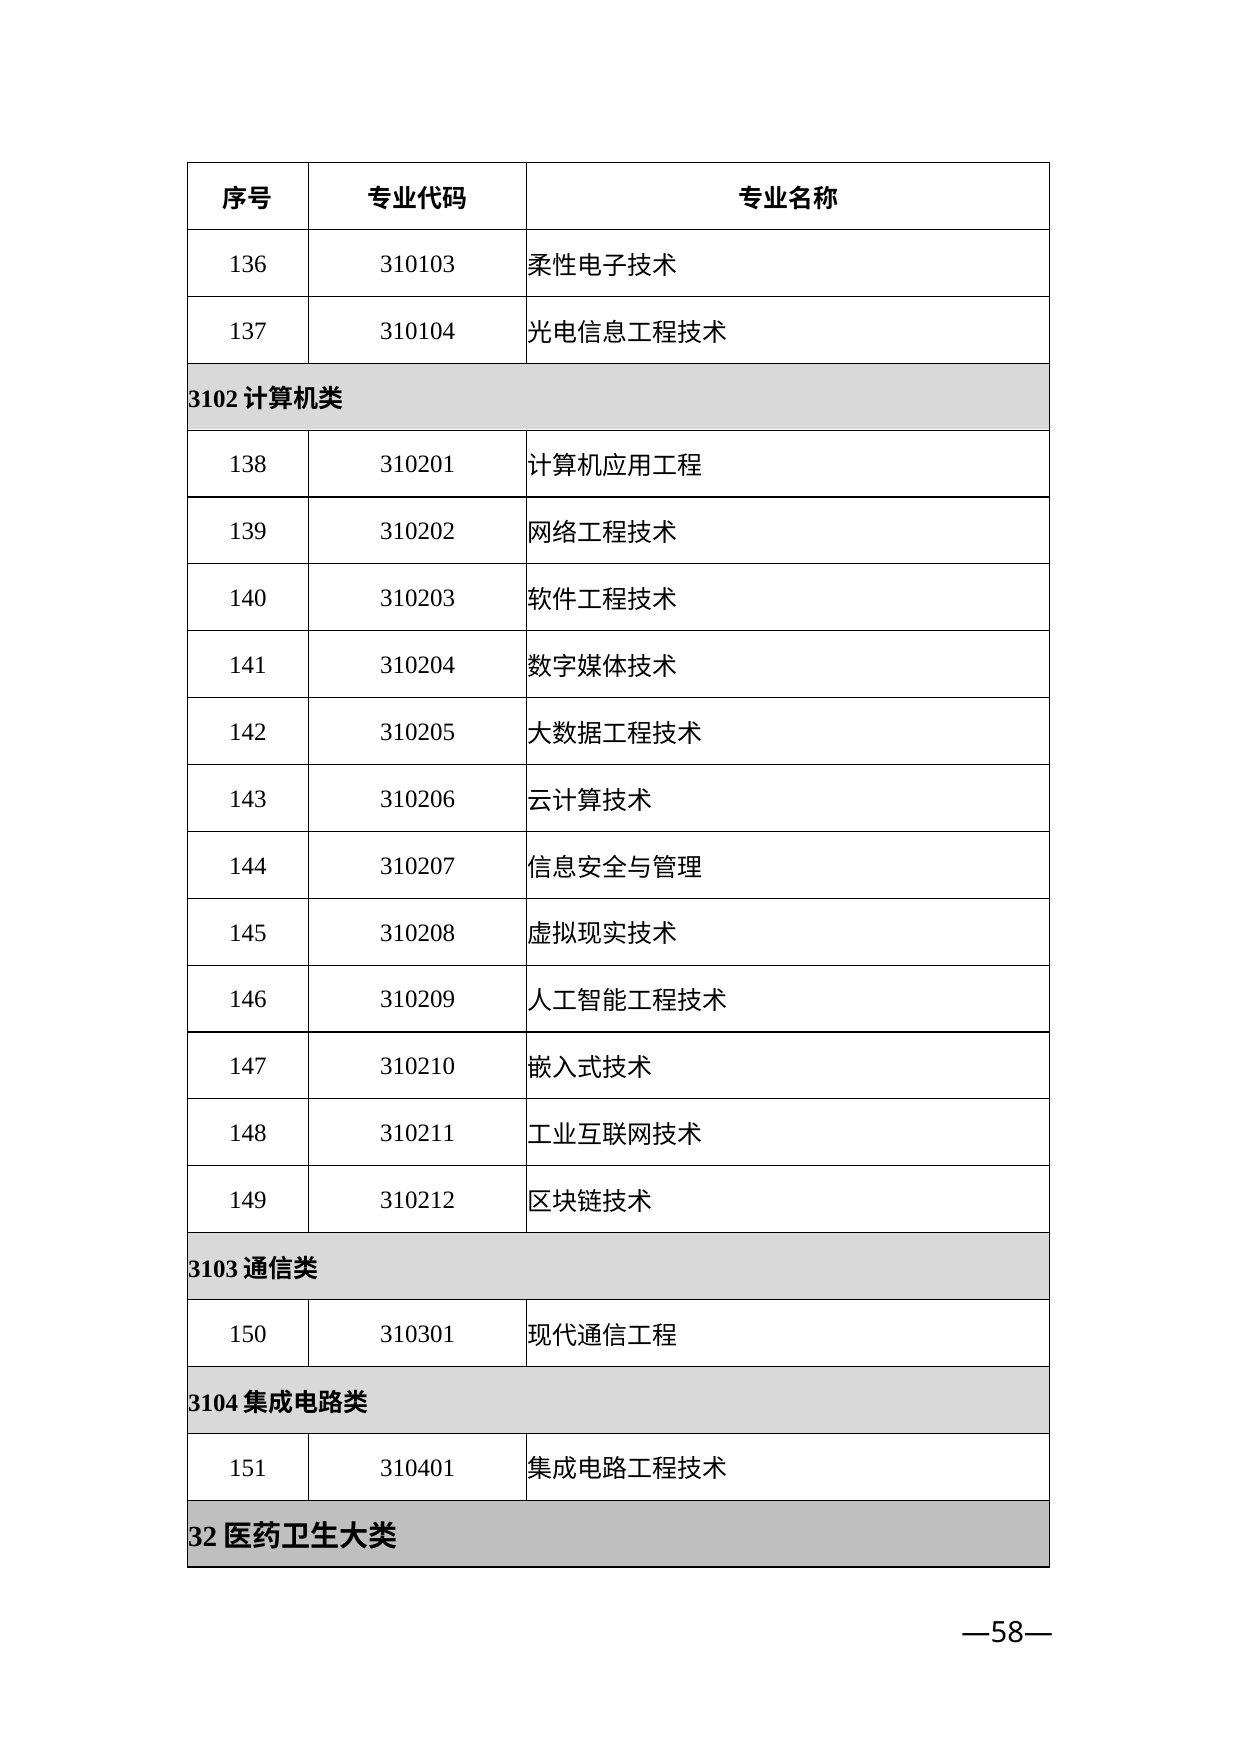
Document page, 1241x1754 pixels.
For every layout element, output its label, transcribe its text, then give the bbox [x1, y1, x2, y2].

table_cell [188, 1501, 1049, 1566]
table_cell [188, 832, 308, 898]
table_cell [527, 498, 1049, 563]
table_header 序号 [188, 163, 308, 229]
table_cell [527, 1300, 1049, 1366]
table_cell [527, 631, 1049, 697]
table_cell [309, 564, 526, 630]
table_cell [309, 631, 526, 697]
table_header 专业名称 [527, 163, 1049, 229]
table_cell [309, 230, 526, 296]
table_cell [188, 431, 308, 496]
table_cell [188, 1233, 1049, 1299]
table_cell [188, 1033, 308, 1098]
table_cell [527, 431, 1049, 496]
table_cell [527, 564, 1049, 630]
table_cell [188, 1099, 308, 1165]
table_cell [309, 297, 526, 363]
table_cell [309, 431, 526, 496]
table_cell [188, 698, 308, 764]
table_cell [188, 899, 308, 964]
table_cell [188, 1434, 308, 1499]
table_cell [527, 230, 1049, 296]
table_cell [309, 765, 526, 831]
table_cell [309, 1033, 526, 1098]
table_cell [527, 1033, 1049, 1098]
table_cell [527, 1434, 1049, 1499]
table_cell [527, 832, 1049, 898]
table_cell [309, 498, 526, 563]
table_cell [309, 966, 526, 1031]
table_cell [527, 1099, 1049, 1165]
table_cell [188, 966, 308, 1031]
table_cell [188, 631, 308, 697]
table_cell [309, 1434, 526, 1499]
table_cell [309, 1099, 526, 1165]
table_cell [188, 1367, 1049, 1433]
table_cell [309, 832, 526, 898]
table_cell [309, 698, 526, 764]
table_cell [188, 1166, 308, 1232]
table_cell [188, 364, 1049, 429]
table_header 专业代码 [309, 163, 526, 229]
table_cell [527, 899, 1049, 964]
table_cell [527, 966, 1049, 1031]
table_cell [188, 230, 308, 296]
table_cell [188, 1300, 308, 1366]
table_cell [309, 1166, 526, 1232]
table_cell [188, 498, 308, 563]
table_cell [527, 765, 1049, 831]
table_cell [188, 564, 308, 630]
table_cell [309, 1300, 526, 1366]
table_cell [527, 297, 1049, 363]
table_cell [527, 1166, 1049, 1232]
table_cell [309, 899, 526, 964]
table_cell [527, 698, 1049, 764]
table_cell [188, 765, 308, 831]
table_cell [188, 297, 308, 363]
